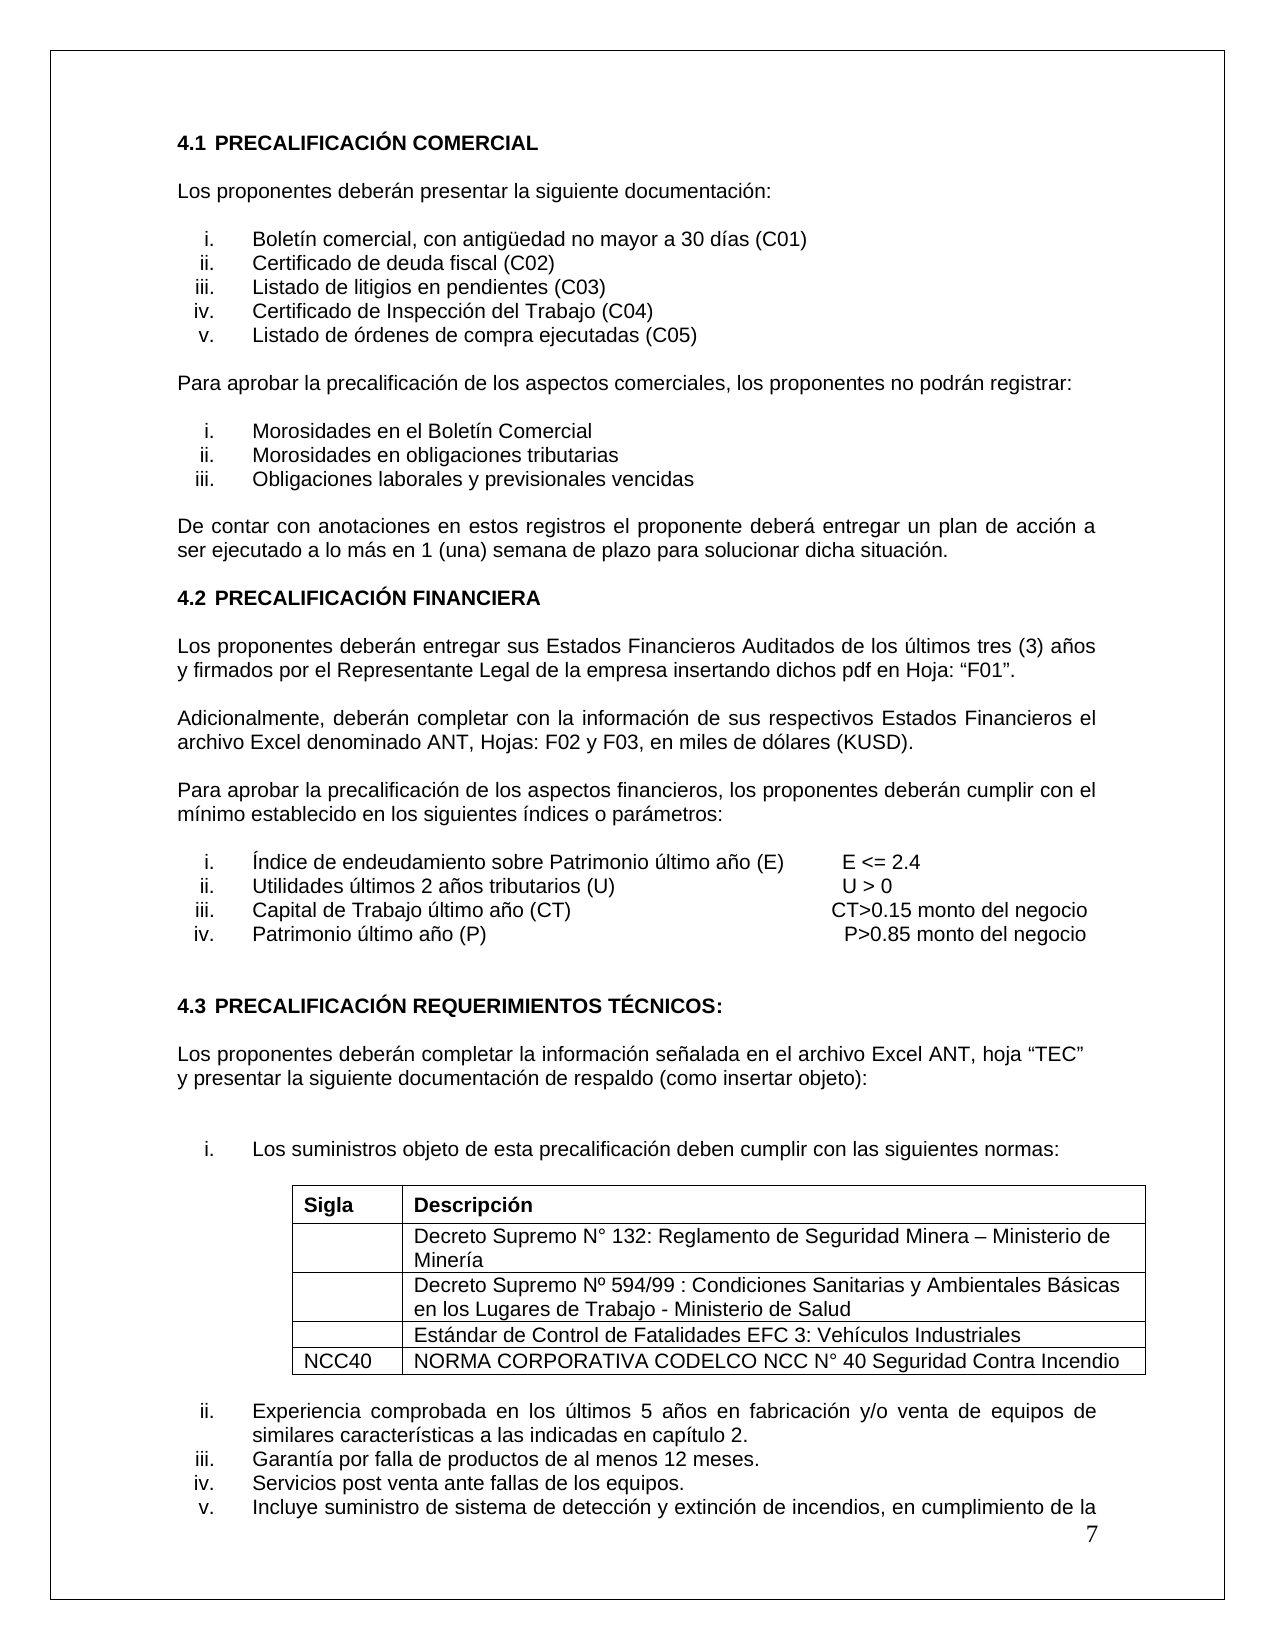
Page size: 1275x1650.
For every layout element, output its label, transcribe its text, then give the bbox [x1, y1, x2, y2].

table_cell [293, 1273, 402, 1321]
list Servicios post venta ante fallas de los equipos. [214, 1471, 1098, 1494]
list Morosidades en obligaciones tributarias [214, 442, 1098, 466]
list Experiencia comprobada en los últimos 5 años en fabricación y/o venta de equipos de similares características a las indicadas en capítulo 2. [214, 1399, 1098, 1447]
subtitle PRECALIFICACIÓN FINANCIERA [177, 586, 1098, 610]
table_cell NCC40 [293, 1348, 402, 1374]
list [214, 1494, 1098, 1518]
text Los proponentes deberán presentar la siguiente documentación: [177, 179, 1098, 203]
list Garantía por falla de productos de al menos 12 meses. [214, 1447, 1098, 1471]
subtitle PRECALIFICACIÓN REQUERIMIENTOS TÉCNICOS: [177, 993, 1098, 1017]
table_cell [293, 1224, 402, 1272]
list Certificado de deuda fiscal (C02) [214, 251, 1098, 275]
list Listado de litigios en pendientes (C03) [214, 275, 1098, 299]
list Índice de endeudamiento sobre Patrimonio último año (E) E <= 2.4 [214, 850, 1098, 874]
table_header Descripción [403, 1186, 1145, 1223]
list Morosidades en el Boletín Comercial [214, 418, 1098, 442]
table_cell NORMA CORPORATIVA CODELCO NCC N° 40 Seguridad Contra Incendio [403, 1348, 1145, 1374]
table_cell Decreto Supremo N° 132: Reglamento de Seguridad Minera – Ministerio de Minería [403, 1224, 1145, 1272]
table_cell Decreto Supremo Nº 594/99 : Condiciones Sanitarias y Ambientales Básicas en los Lugares de Trabajo - Ministerio de Salud [403, 1273, 1145, 1321]
text Los proponentes deberán entregar sus Estados Financieros Auditados de los últimos tres (3) años y firmados por el Representante Legal de la empresa insertando dichos pdf en Hoja: “F01”. [177, 634, 1098, 682]
table_cell Estándar de Control de Fatalidades EFC 3: Vehículos Industriales [403, 1322, 1145, 1347]
list Obligaciones laborales y previsionales vencidas [214, 466, 1098, 490]
table_header Sigla [293, 1186, 402, 1223]
list Los suministros objeto de esta precalificación deben cumplir con las siguientes normas: [214, 1137, 1098, 1161]
text Adicionalmente, deberán completar con la información de sus respectivos Estados Financieros el archivo Excel denominado ANT, Hojas: F02 y F03, en miles de dólares (KUSD). [177, 706, 1098, 754]
list Utilidades últimos 2 años tributarios (U) U > 0 [214, 874, 1098, 898]
list Patrimonio último año (P) P>0.85 monto del negocio [214, 922, 1098, 946]
text Para aprobar la precalificación de los aspectos financieros, los proponentes deberán cumplir con el mínimo establecido en los siguientes índices o parámetros: [177, 778, 1098, 826]
text Para aprobar la precalificación de los aspectos comerciales, los proponentes no podrán registrar: [177, 371, 1098, 394]
list Listado de órdenes de compra ejecutadas (C05) [214, 323, 1098, 347]
list Capital de Trabajo último año (CT) CT>0.15 monto del negocio [214, 898, 1098, 922]
subtitle PRECALIFICACIÓN COMERCIAL [177, 131, 1098, 155]
table_cell [293, 1322, 402, 1347]
text Los proponentes deberán completar la información señalada en el archivo Excel ANT, hoja “TEC” y presentar la siguiente documentación de respaldo (como insertar objeto): [177, 1041, 1086, 1089]
list Certificado de Inspección del Trabajo (C04) [214, 299, 1098, 323]
list Boletín comercial, con antigüedad no mayor a 30 días (C01) [214, 227, 1098, 251]
text De contar con anotaciones en estos registros el proponente deberá entregar un plan de acción a ser ejecutado a lo más en 1 (una) semana de plazo para solucionar dicha situación. [177, 514, 1098, 562]
